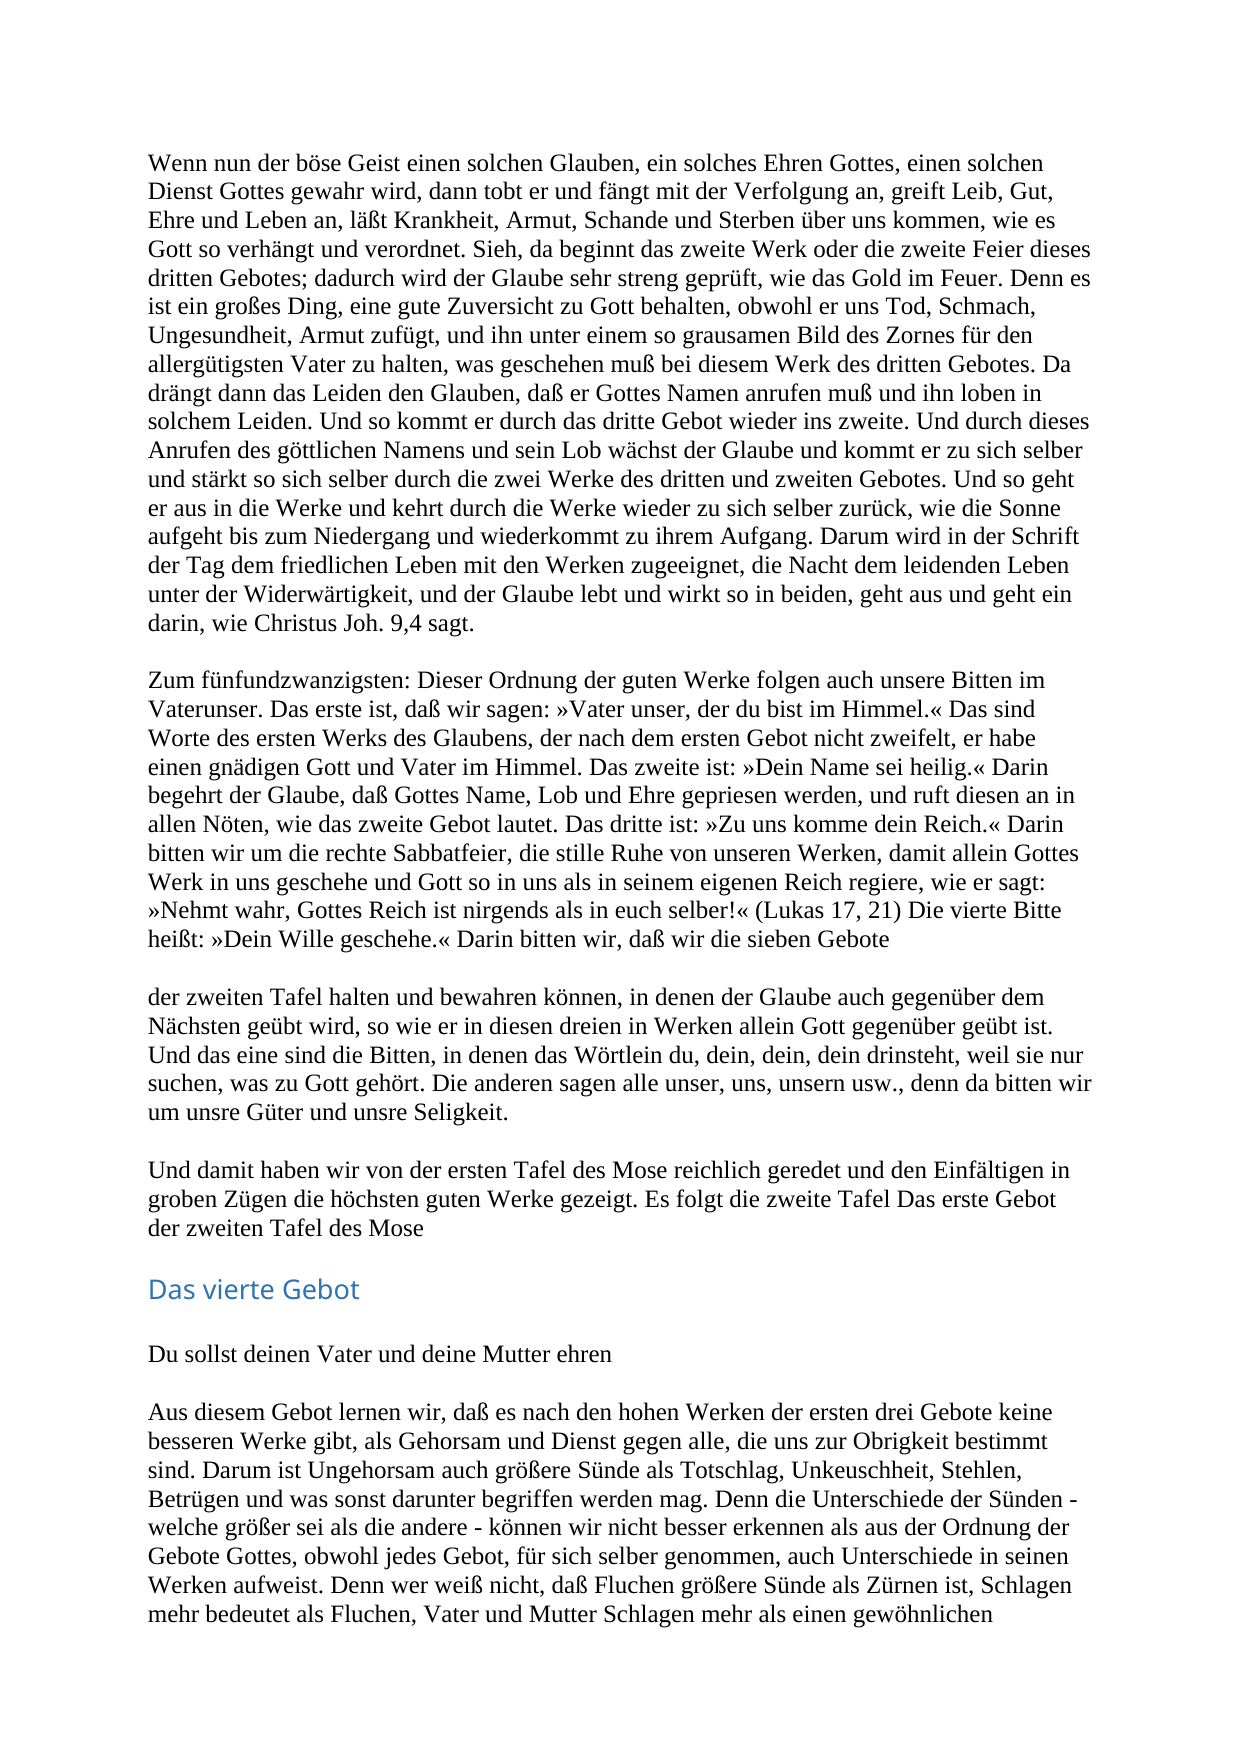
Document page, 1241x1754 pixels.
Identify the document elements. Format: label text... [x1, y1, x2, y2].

subtitle Das vierte Gebot [148, 1271, 1093, 1307]
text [148, 1397, 1093, 1627]
text Zum fünfundzwanzigsten: Dieser Ordnung der guten Werke folgen auch unsere Bitten im Vaterunser. Das erste ist, daß wir sagen: »Vater unser, der du bist im Himmel.« Das sind Worte des ersten Werks des Glaubens, der nach dem ersten Gebot nicht zweifelt, er habe einen gnädigen Gott und Vater im Himmel. Das zweite ist: »Dein Name sei heilig.« Darin begehrt der Glaube, daß Gottes Name, Lob und Ehre gepriesen werden, und ruft diesen an in allen Nöten, wie das zweite Gebot lautet. Das dritte ist: »Zu uns komme dein Reich.« Darin bitten wir um die rechte Sabbatfeier, die stille Ruhe von unseren Werken, damit allein Gottes Werk in uns geschehe und Gott so in uns als in seinem eigenen Reich regiere, wie er sagt: »Nehmt wahr, Gottes Reich ist nirgends als in euch selber!« (Lukas 17, 21) Die vierte Bitte heißt: »Dein Wille geschehe.« Darin bitten wir, daß wir die sieben Gebote [148, 666, 1093, 953]
text Du sollst deinen Vater und deine Mutter ehren [148, 1339, 1093, 1368]
text der zweiten Tafel halten und bewahren können, in denen der Glaube auch gegenüber dem Nächsten geübt wird, so wie er in diesen dreien in Werken allein Gott gegenüber geübt ist. Und das eine sind die Bitten, in denen das Wörtlein du, dein, dein, dein drinsteht, weil sie nur suchen, was zu Gott gehört. Die anderen sagen alle unser, uns, unsern usw., denn da bitten wir um unsre Güter und unsre Seligkeit. [148, 982, 1093, 1126]
text Und damit haben wir von der ersten Tafel des Mose reichlich geredet und den Einfältigen in groben Zügen die höchsten guten Werke gezeigt. Es folgt die zweite Tafel Das erste Gebot der zweiten Tafel des Mose [148, 1155, 1093, 1241]
text Wenn nun der böse Geist einen solchen Glauben, ein solches Ehren Gottes, einen solchen Dienst Gottes gewahr wird, dann tobt er und fängt mit der Verfolgung an, greift Leib, Gut, Ehre und Leben an, läßt Krankheit, Armut, Schande und Sterben über uns kommen, wie es Gott so verhängt und verordnet. Sieh, da beginnt das zweite Werk oder die zweite Feier dieses dritten Gebotes; dadurch wird der Glaube sehr streng geprüft, wie das Gold im Feuer. Denn es ist ein großes Ding, eine gute Zuversicht zu Gott behalten, obwohl er uns Tod, Schmach, Ungesundheit, Armut zufügt, und ihn unter einem so grausamen Bild des Zornes für den allergütigsten Vater zu halten, was geschehen muß bei diesem Werk des dritten Gebotes. Da drängt dann das Leiden den Glauben, daß er Gottes Namen anrufen muß und ihn loben in solchem Leiden. Und so kommt er durch das dritte Gebot wieder ins zweite. Und durch dieses Anrufen des göttlichen Namens und sein Lob wächst der Glaube und kommt er zu sich selber und stärkt so sich selber durch die zwei Werke des dritten und zweiten Gebotes. Und so geht er aus in die Werke und kehrt durch die Werke wieder zu sich selber zurück, wie die Sonne aufgeht bis zum Niedergang und wiederkommt zu ihrem Aufgang. Darum wird in der Schrift der Tag dem friedlichen Leben mit den Werken zugeeignet, die Nacht dem leidenden Leben unter der Widerwärtigkeit, und der Glaube lebt und wirkt so in beiden, geht aus und geht ein darin, wie Christus Joh. 9,4 sagt. [148, 148, 1093, 636]
